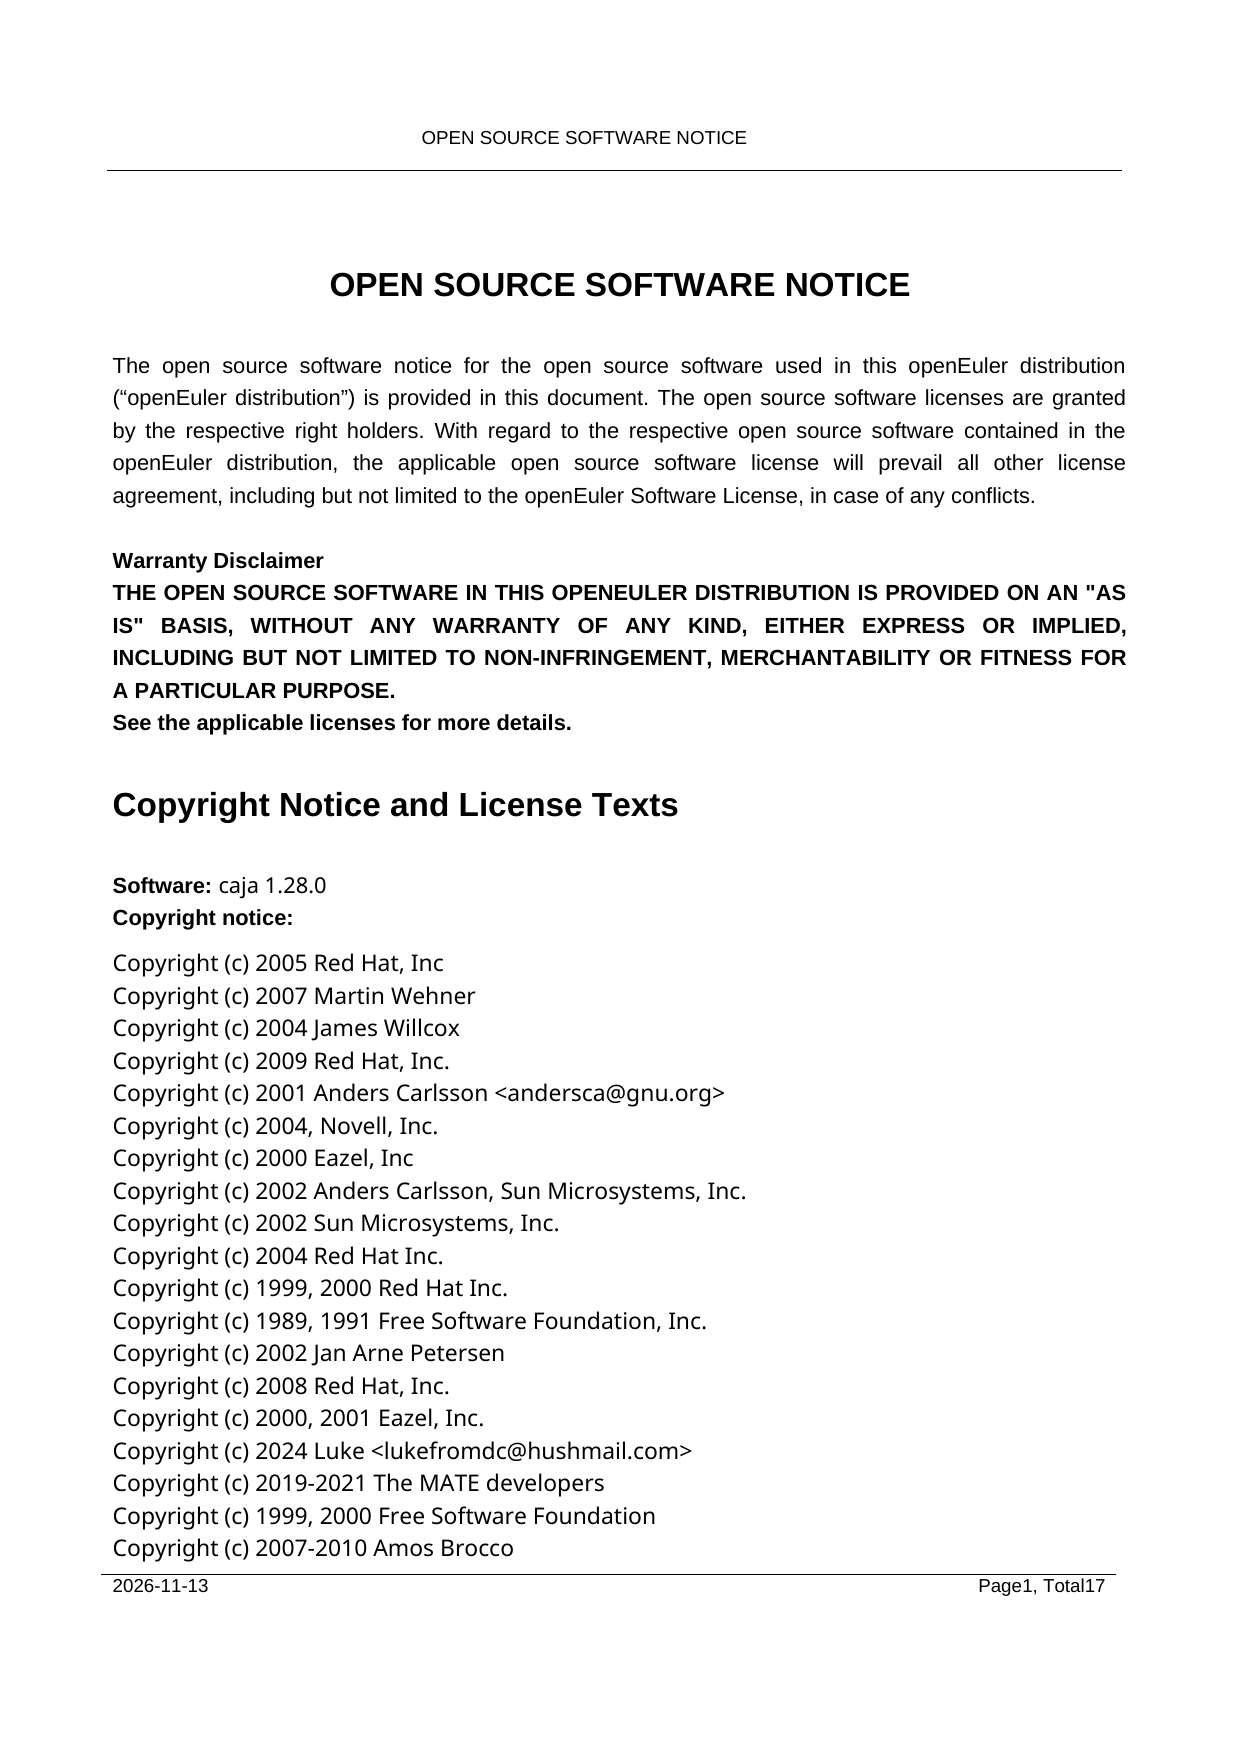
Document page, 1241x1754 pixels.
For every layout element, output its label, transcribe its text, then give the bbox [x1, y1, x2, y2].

title Software: caja 1.28.0 [112, 869, 1128, 901]
text Copyright Notice and License Texts [112, 771, 1128, 836]
text THE OPEN SOURCE SOFTWARE IN THIS OPENEULER DISTRIBUTION IS PROVIDED ON AN "AS IS" BASIS, WITHOUT ANY WARRANTY OF ANY KIND, EITHER EXPRESS OR IMPLIED, INCLUDING BUT NOT LIMITED TO NON-INFRINGEMENT, MERCHANTABILITY OR FITNESS FOR A PARTICULAR PURPOSE. See the applicable licenses for more details. [112, 576, 1128, 739]
text Copyright notice: [112, 901, 1128, 934]
text Warranty Disclaimer [112, 544, 1128, 576]
text The open source software notice for the open source software used in this openEuler distribution (“openEuler distribution”) is provided in this document. The open source software licenses are granted by the respective right holders. With regard to the respective open source software contained in the openEuler distribution, the applicable open source software license will prevail all other license agreement, including but not limited to the openEuler Software License, in case of any conflicts. [112, 349, 1128, 511]
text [112, 947, 1128, 1564]
text OPEN SOURCE SOFTWARE NOTICE [112, 251, 1128, 316]
